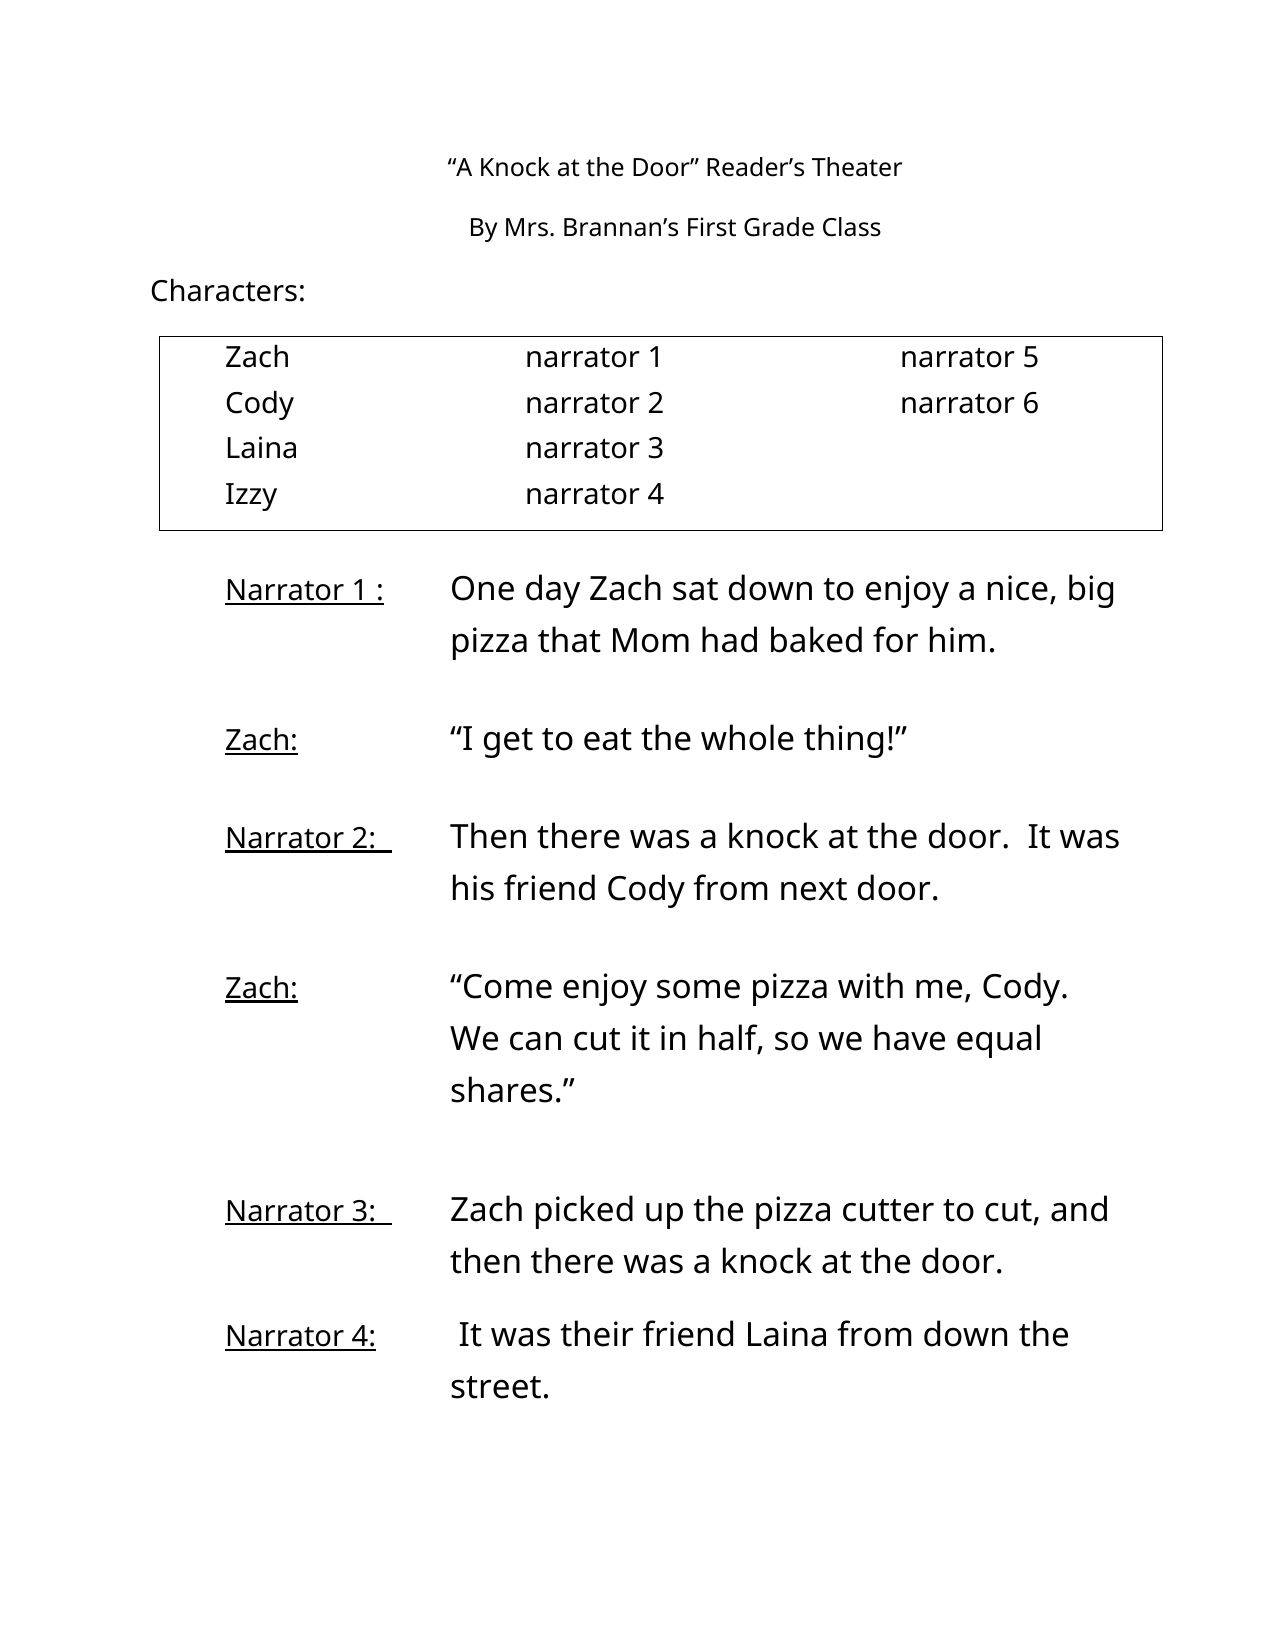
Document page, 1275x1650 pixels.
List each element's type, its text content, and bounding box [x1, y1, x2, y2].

text By Mrs. Brannan’s First Grade Class [150, 210, 1125, 244]
text “A Knock at the Door” Reader’s Theater [150, 150, 1125, 184]
text Characters: [150, 270, 1125, 310]
text Narrator 4: It was their friend Laina from down the street. [225, 1311, 1125, 1408]
list Narrator 1 : One day Zach sat down to enjoy a nice, big pizza that Mom had baked for him. [225, 564, 1125, 662]
list Laina narrator 3 [225, 428, 1125, 467]
list Zach: “Come enjoy some pizza with me, Cody. We can cut it in half, so we have equal shares.” [225, 962, 1125, 1112]
list Cody narrator 2 narrator 6 [225, 382, 1125, 422]
list Narrator 2: Then there was a knock at the door. It was his friend Cody from next door. [225, 812, 1125, 910]
list Izzy narrator 4 [225, 473, 1125, 513]
list Zach: “I get to eat the whole thing!” [225, 714, 1125, 760]
text Narrator 3: Zach picked up the pizza cutter to cut, and then there was a knock at the door. [225, 1185, 1125, 1283]
list Zach narrator 1 narrator 5 [225, 336, 1125, 376]
